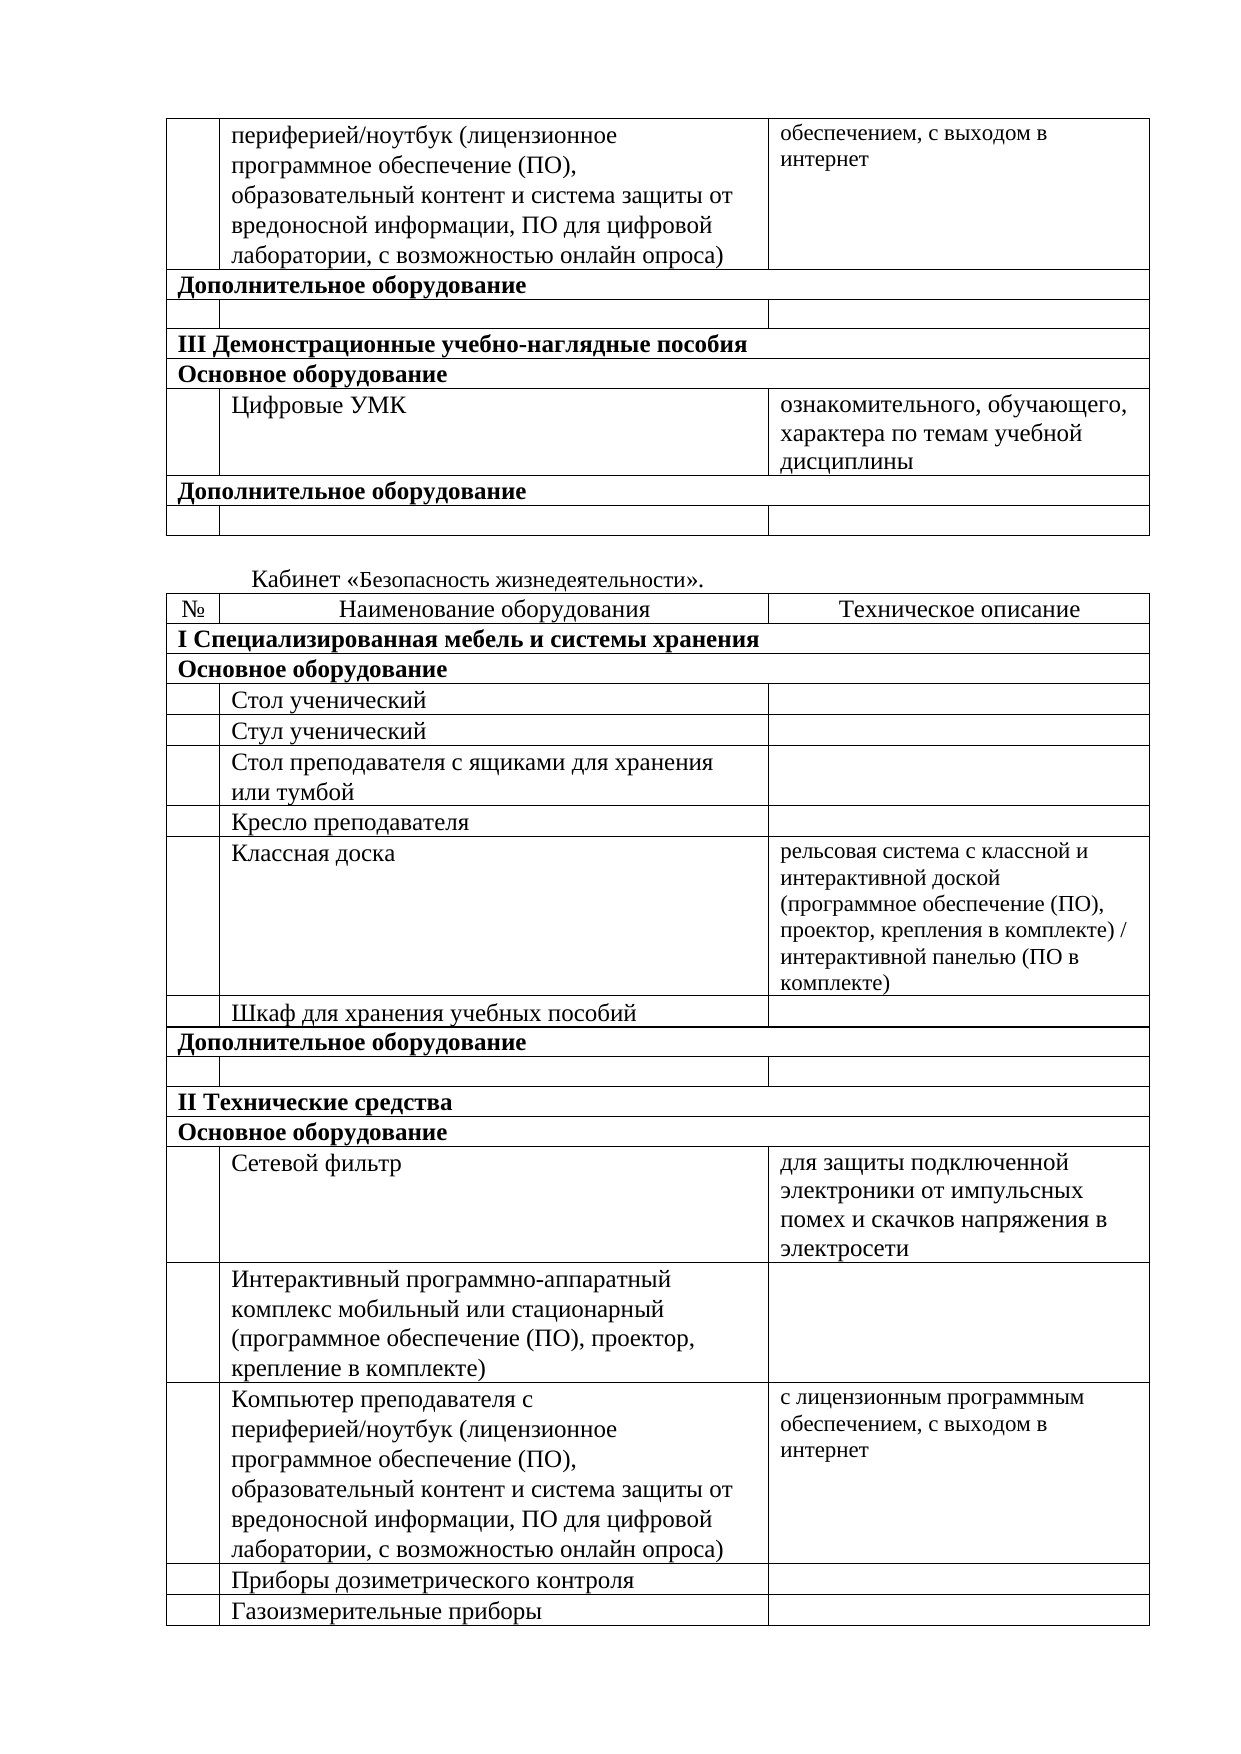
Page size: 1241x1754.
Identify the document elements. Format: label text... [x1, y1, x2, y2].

table_cell для защиты подключенной электроники от импульсных помех и скачков напряжения в электросети [909, 1147, 1149, 1262]
table_cell [167, 996, 219, 1026]
table_cell III Демонстрационные учебно-наглядные пособия [167, 329, 1149, 358]
table_cell [167, 1147, 219, 1262]
table_cell [167, 837, 219, 995]
table_cell I Специализированная мебель и системы хранения [167, 624, 1149, 653]
table_cell Классная доска [220, 837, 768, 995]
text Кабинет «Безопасность жизнедеятельности». [177, 564, 1181, 593]
table_cell ознакомительного, обучающего, характера по темам учебной дисциплины [769, 389, 1149, 475]
table_cell Цифровые УМК [220, 389, 768, 475]
table_cell [167, 506, 219, 535]
table_cell Газоизмерительные приборы [220, 1595, 768, 1624]
table_cell [769, 1564, 1149, 1593]
table_cell Стол преподавателя с ящиками для хранения или тумбой [220, 746, 768, 805]
table_cell Интерактивный программно-аппаратный комплекс мобильный или стационарный (программное обеспечение (ПО), проектор, крепление в комплекте) [220, 1263, 768, 1382]
table_cell Основное оборудование [167, 1117, 1149, 1146]
table_cell [769, 746, 1149, 805]
table_cell Дополнительное оборудование [167, 270, 1149, 298]
table_cell [167, 300, 219, 328]
table_cell [167, 389, 219, 475]
table_cell Основное оборудование [167, 359, 1149, 388]
table_cell Приборы дозиметрического контроля [220, 1564, 768, 1593]
table_cell [220, 506, 768, 535]
table_cell [167, 746, 219, 805]
table_cell Шкаф для хранения учебных пособий [220, 996, 768, 1026]
table_cell Стул ученический [220, 715, 768, 744]
table_header Наименование оборудования [220, 594, 768, 623]
table_header Техническое описание [769, 594, 1149, 623]
table_cell с лицензионным программным обеспечением, с выходом в интернет [769, 1383, 1149, 1563]
table_cell [769, 996, 1149, 1026]
table_cell [167, 1263, 219, 1382]
table_cell [167, 1564, 219, 1593]
table_cell [769, 715, 1149, 744]
table_cell [769, 806, 1149, 836]
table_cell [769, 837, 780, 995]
table_cell [769, 684, 1149, 713]
table_cell [769, 1595, 1149, 1624]
table_cell [167, 1595, 219, 1624]
table_cell [220, 1057, 768, 1086]
table_cell Сетевой фильтр [220, 1147, 768, 1262]
table_header № [167, 594, 219, 623]
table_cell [769, 119, 1149, 269]
table_cell рельсовая система с классной и интерактивной доской (программное обеспечение (ПО), проектор, крепления в комплекте) / интерактивной панелью (ПО в комплекте) [890, 837, 1149, 995]
table_cell Кресло преподавателя [220, 806, 768, 836]
table_cell Дополнительное оборудование [167, 476, 1149, 505]
table_cell [769, 1263, 1149, 1382]
table_cell [769, 300, 1149, 328]
table_cell [167, 1383, 219, 1563]
table_cell [167, 715, 219, 744]
table_cell Основное оборудование [167, 654, 1149, 683]
table_cell [769, 506, 1149, 535]
table_cell II Технические средства [167, 1087, 1149, 1116]
table_cell Дополнительное оборудование [167, 1028, 1149, 1056]
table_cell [220, 119, 768, 269]
table_cell [167, 119, 219, 269]
table_cell [167, 806, 219, 836]
table_cell Стол ученический [220, 684, 768, 713]
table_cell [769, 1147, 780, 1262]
table_cell [769, 1057, 1149, 1086]
table_cell [167, 684, 219, 713]
table_cell [167, 1057, 219, 1086]
table_cell [220, 300, 768, 328]
